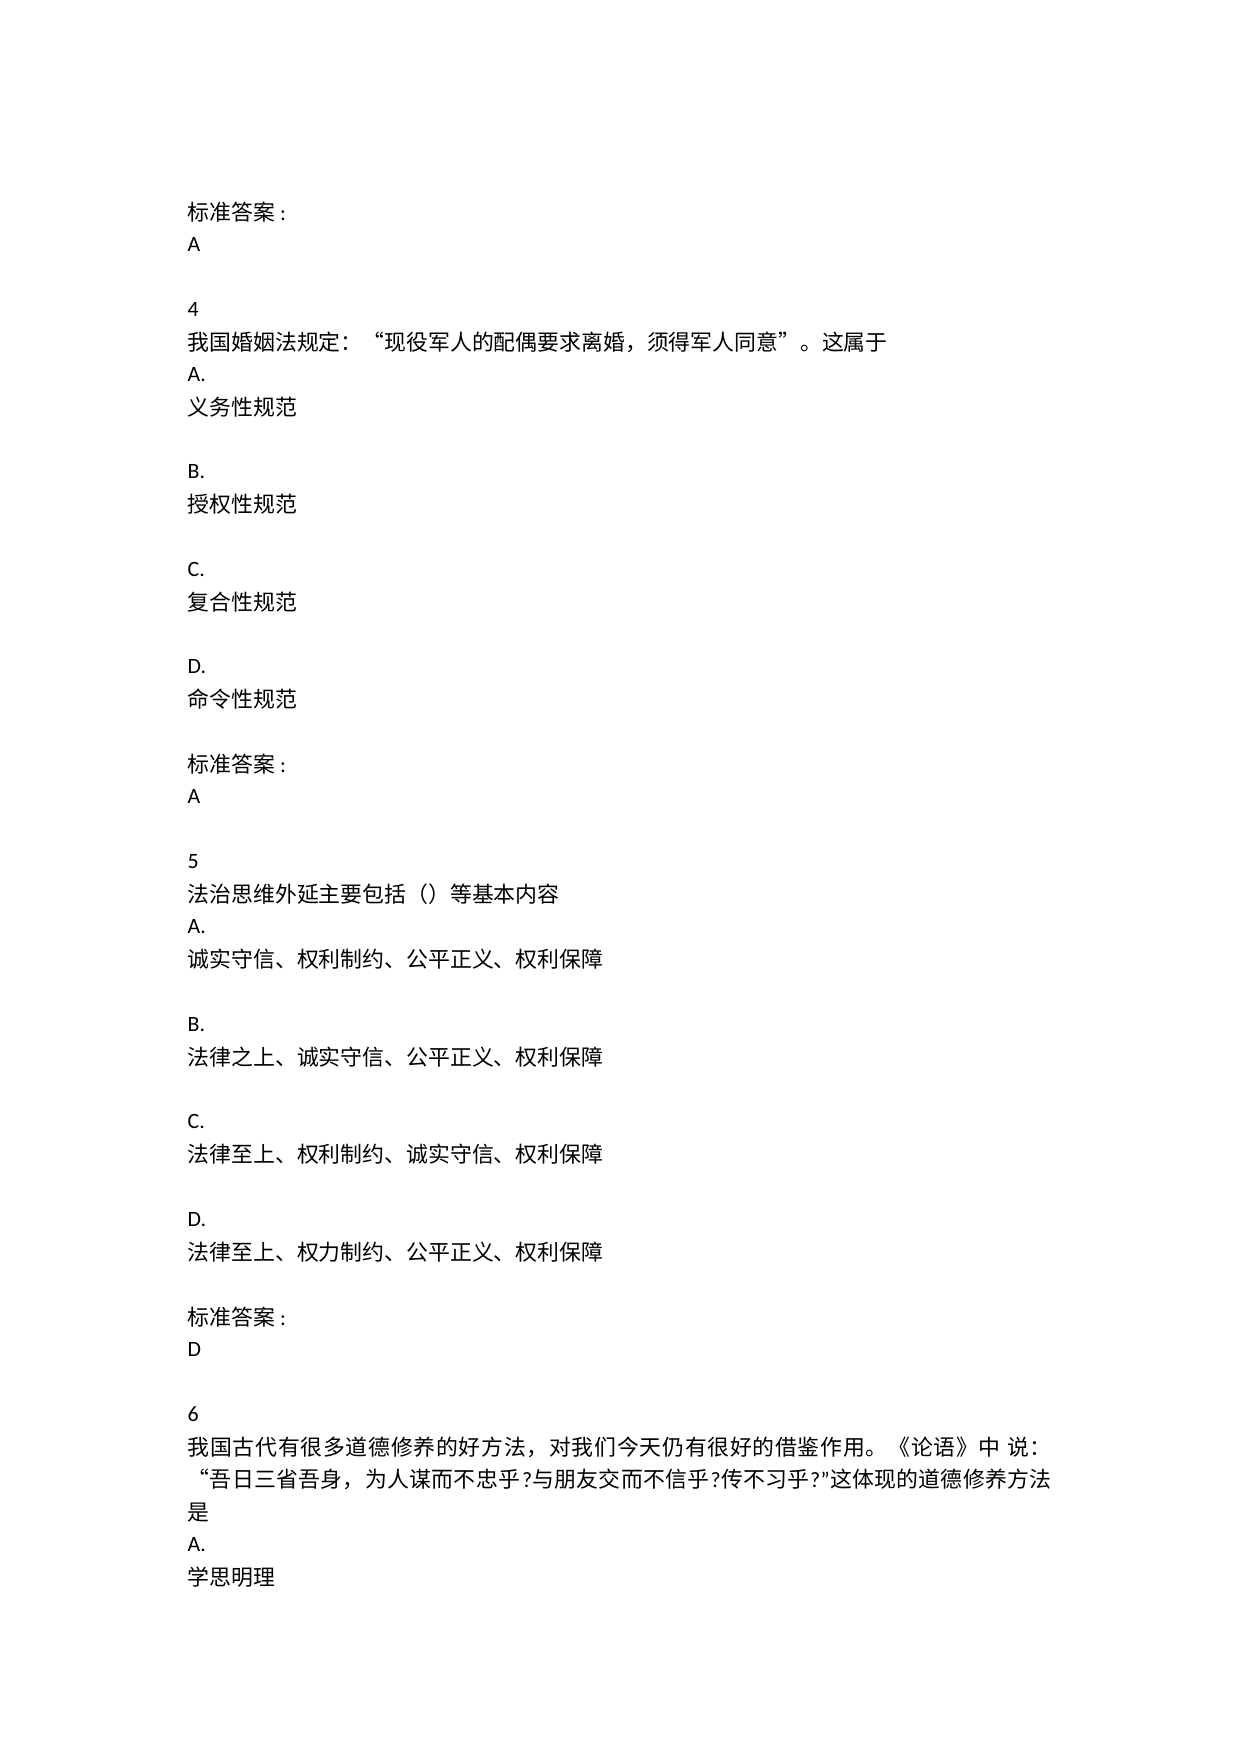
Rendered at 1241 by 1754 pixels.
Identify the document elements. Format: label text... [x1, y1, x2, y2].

text 5 [187, 844, 1053, 877]
text B. [187, 1007, 1053, 1039]
text 法律至上、权力制约、公平正义、权利保障 [187, 1234, 1053, 1267]
text 标准答案 : [187, 194, 1053, 227]
text 法律至上、权利制约、诚实守信、权利保障 [187, 1137, 1053, 1169]
text C. [187, 552, 1053, 584]
text A. [187, 357, 1053, 389]
text 标准答案 : [187, 747, 1053, 779]
text 4 [187, 292, 1053, 324]
text 义务性规范 [187, 389, 1053, 422]
text 6 [187, 1397, 1053, 1429]
text 授权性规范 [187, 487, 1053, 519]
text A. [187, 1527, 1053, 1559]
text 命令性规范 [187, 682, 1053, 714]
text A [187, 227, 1053, 259]
text 诚实守信、权利制约、公平正义、权利保障 [187, 942, 1053, 974]
text 法治思维外延主要包括（）等基本内容 [187, 877, 1053, 909]
text A [187, 779, 1053, 812]
text D. [187, 649, 1053, 682]
text 我国婚姻法规定：“现役军人的配偶要求离婚，须得军人同意”。这属于 [187, 324, 1053, 357]
text C. [187, 1104, 1053, 1137]
text 我国古代有很多道德修养的好方法，对我们今天仍有很好的借鉴作用。《论语》中 说：“吾日三省吾身，为人谋而不忠乎?与朋友交而不信乎?传不习乎?”这体现的道德修养方法是 [187, 1429, 1053, 1527]
text D [187, 1332, 1053, 1364]
text 标准答案 : [187, 1299, 1053, 1332]
text 学思明理 [187, 1559, 1053, 1592]
text B. [187, 454, 1053, 487]
text 复合性规范 [187, 584, 1053, 617]
text 法律之上、诚实守信、公平正义、权利保障 [187, 1039, 1053, 1072]
text D. [187, 1202, 1053, 1234]
text A. [187, 909, 1053, 942]
